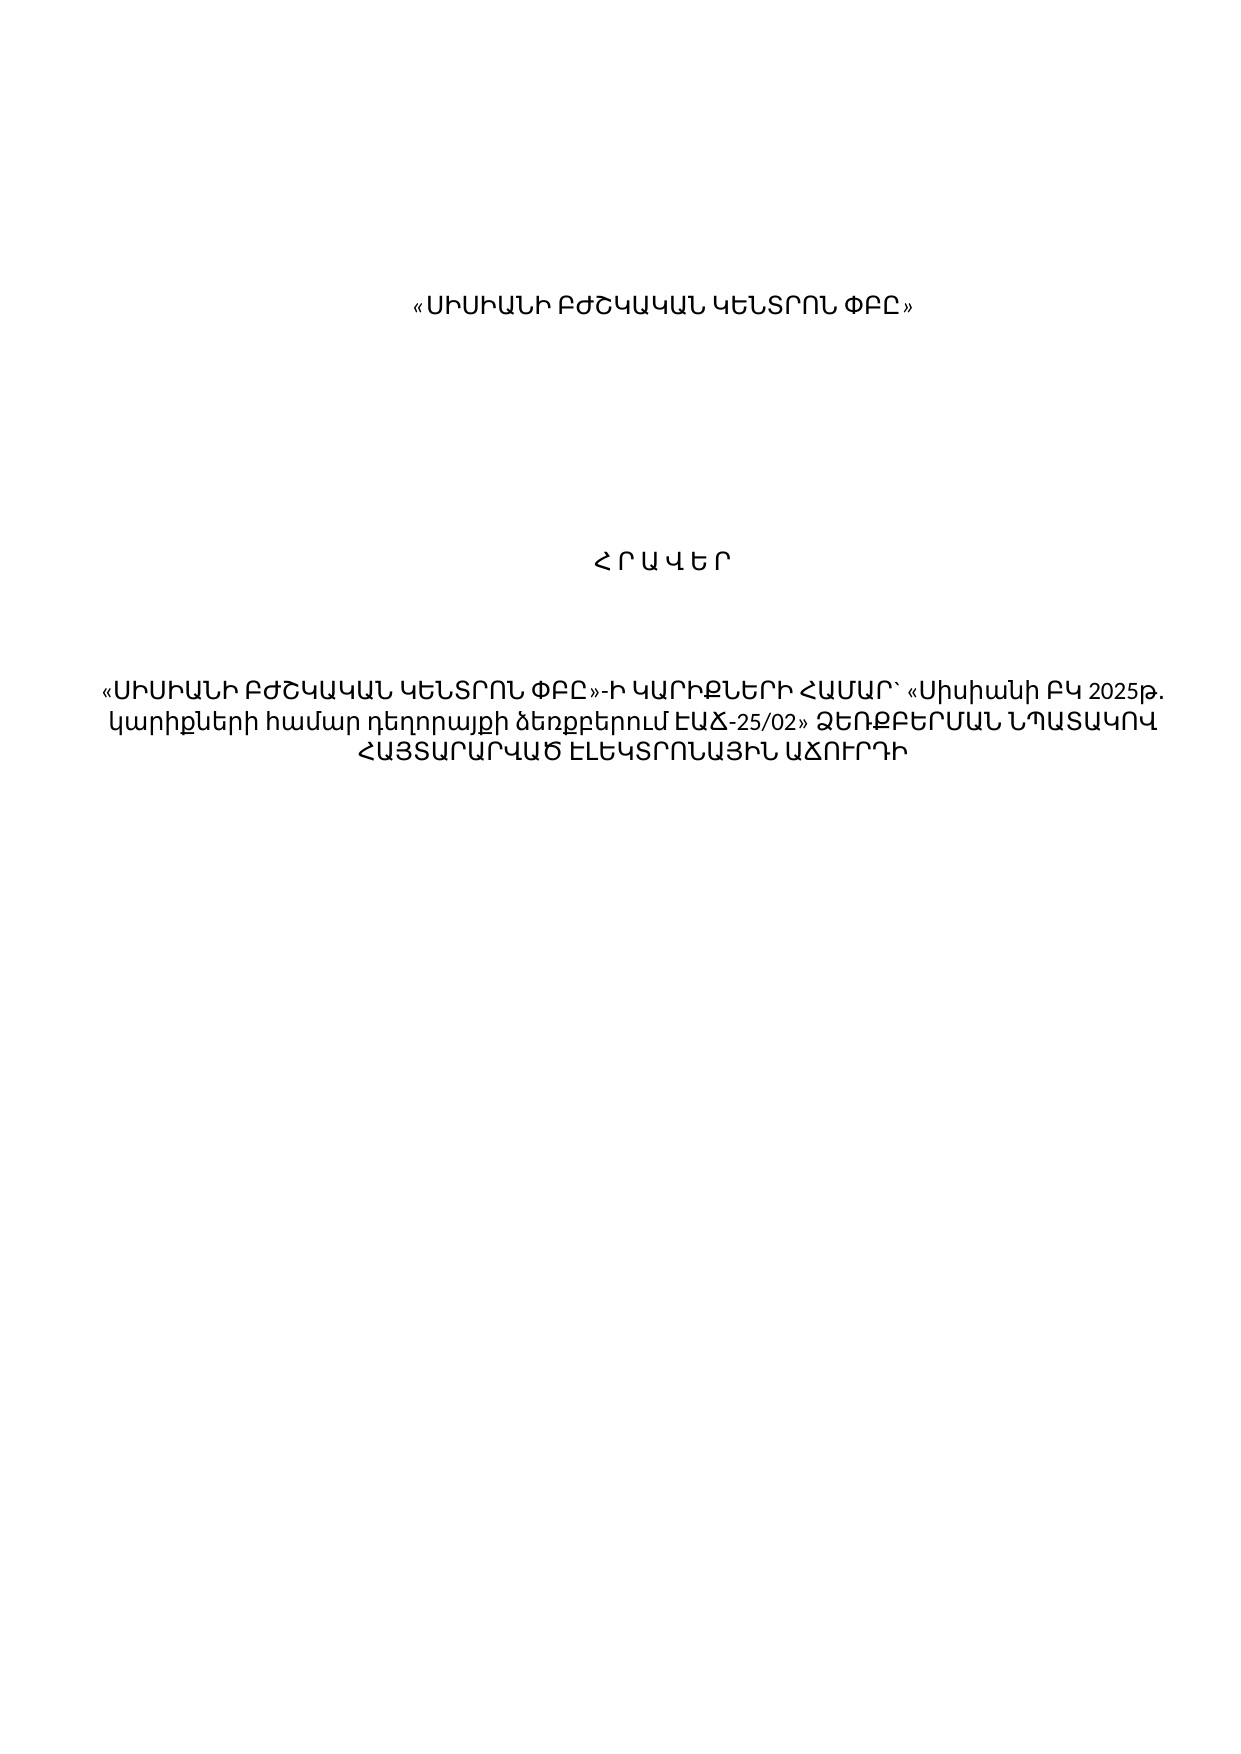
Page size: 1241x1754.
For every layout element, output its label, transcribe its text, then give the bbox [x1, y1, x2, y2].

text « ՍԻՍԻԱՆԻ ԲԺՇԿԱԿԱՆ ԿԵՆՏՐՈՆ ՓԲԸ» [94, 290, 1172, 321]
text Հ Ր Ա Վ Ե Ր [94, 546, 1172, 577]
text «ՍԻՍԻԱՆԻ ԲԺՇԿԱԿԱՆ ԿԵՆՏՐՈՆ ՓԲԸ»-Ի ԿԱՐԻՔՆԵՐԻ ՀԱՄԱՐ` «Սիսիանի ԲԿ 2025թ․ կարիքների համար դեղորայքի ձեռքբերում ԷԱՃ-25/02» ՁԵՌՔԲԵՐՄԱՆ ՆՊԱՏԱԿՈՎ ՀԱՅՏԱՐԱՐՎԱԾ ԷԼԵԿՏՐՈՆԱՅԻՆ ԱՃՈՒՐԴԻ [94, 676, 1172, 767]
